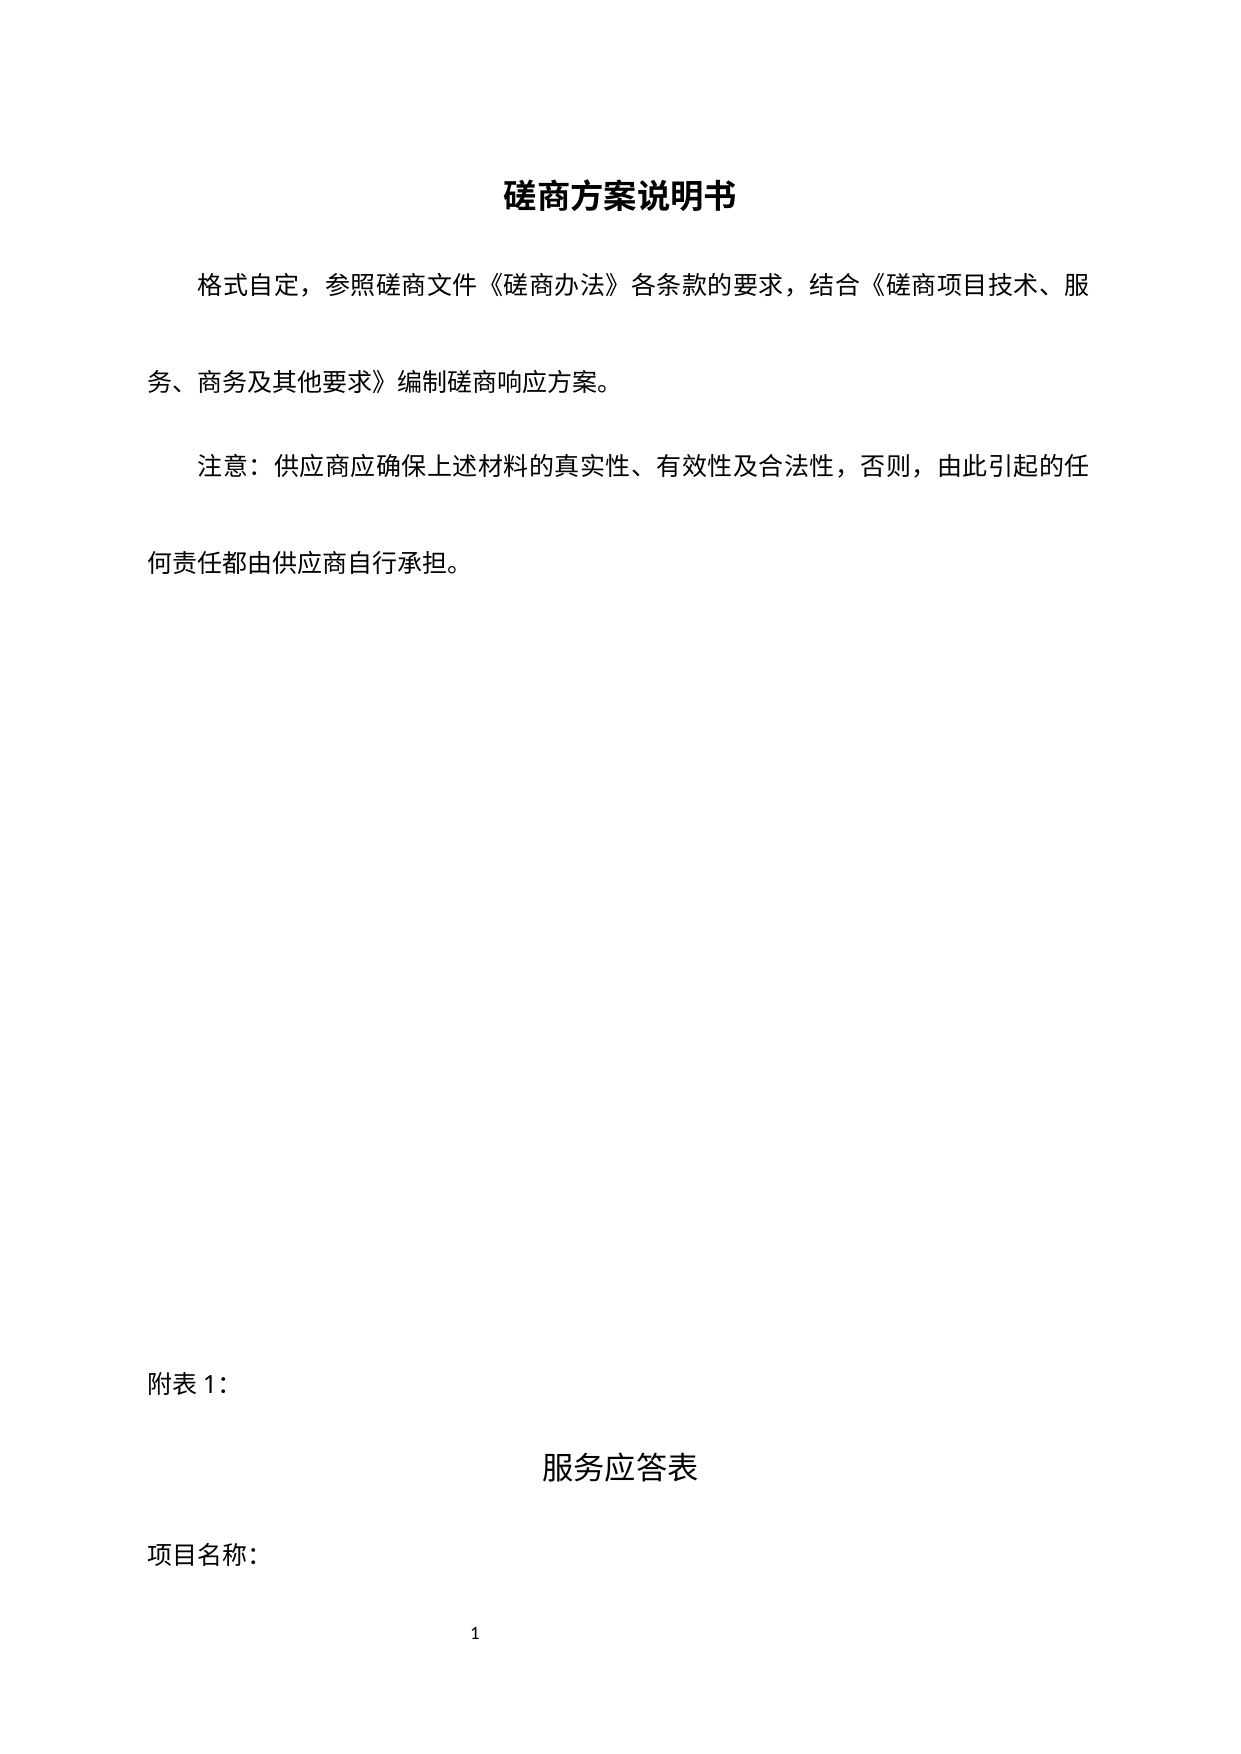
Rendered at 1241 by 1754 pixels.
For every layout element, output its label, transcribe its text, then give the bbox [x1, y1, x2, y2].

text 附表1： [148, 1350, 1093, 1415]
text 项目名称： [148, 1521, 1093, 1586]
text 磋商方案说明书 [148, 162, 1093, 227]
text 服务应答表 [148, 1433, 1093, 1498]
text 注意：供应商应确保上述材料的真实性、有效性及合法性，否则，由此引起的任何责任都由供应商自行承担。 [148, 432, 1093, 594]
text 格式自定，参照磋商文件《磋商办法》各条款的要求，结合《磋商项目技术、服务、商务及其他要求》编制磋商响应方案。 [148, 251, 1093, 413]
